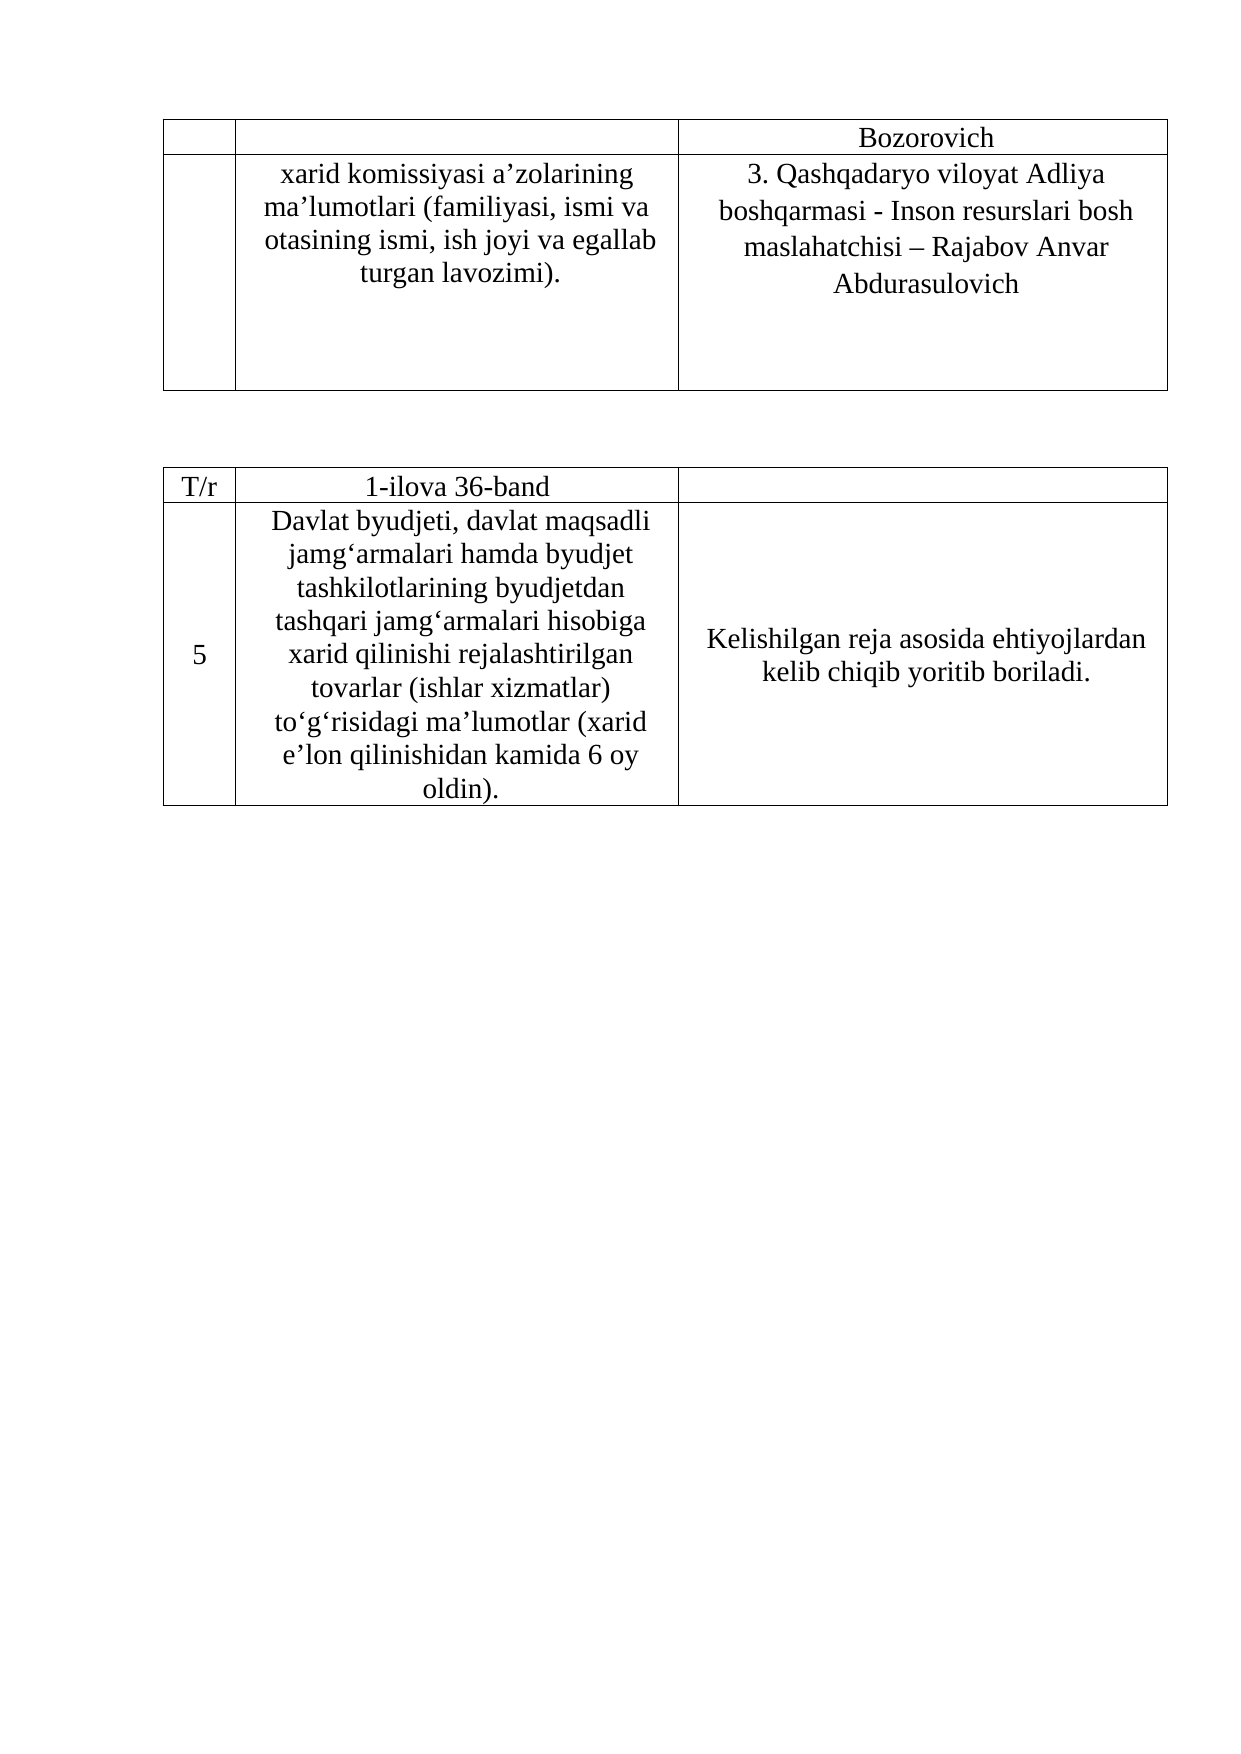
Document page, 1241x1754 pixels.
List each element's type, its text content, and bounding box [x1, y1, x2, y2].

table_header [679, 468, 1167, 502]
table_cell xarid komissiyasi a’zolarining ma’lumotlari (familiyasi, ismi va otasining ismi, ish joyi va egallab turgan lavozimi). [236, 155, 678, 390]
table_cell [236, 120, 678, 154]
table_cell Kelishilgan reja asosida ehtiyojlardan kelib chiqib yoritib boriladi. [679, 503, 1167, 805]
table_header 1-ilova 36-band [236, 468, 678, 502]
table_cell 3. Qashqadaryo viloyat Adliya boshqarmasi - Inson resurslari bosh maslahatchisi – Rajabov Anvar Abdurasulovich [679, 155, 1167, 390]
table_cell Davlat byudjeti, davlat maqsadli jamg‘armalari hamda byudjet tashkilotlarining byudjetdan tashqari jamg‘armalari hisobiga xarid qilinishi rejalashtirilgan tovarlar (ishlar xizmatlar) to‘g‘risidagi ma’lumotlar (xarid e’lon qilinishidan kamida 6 oy oldin). [236, 503, 678, 805]
table_cell [164, 155, 235, 390]
table_cell 4 [164, 120, 235, 154]
table_header T/r [164, 468, 235, 502]
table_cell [679, 120, 1167, 154]
table_cell 5 [164, 503, 235, 805]
